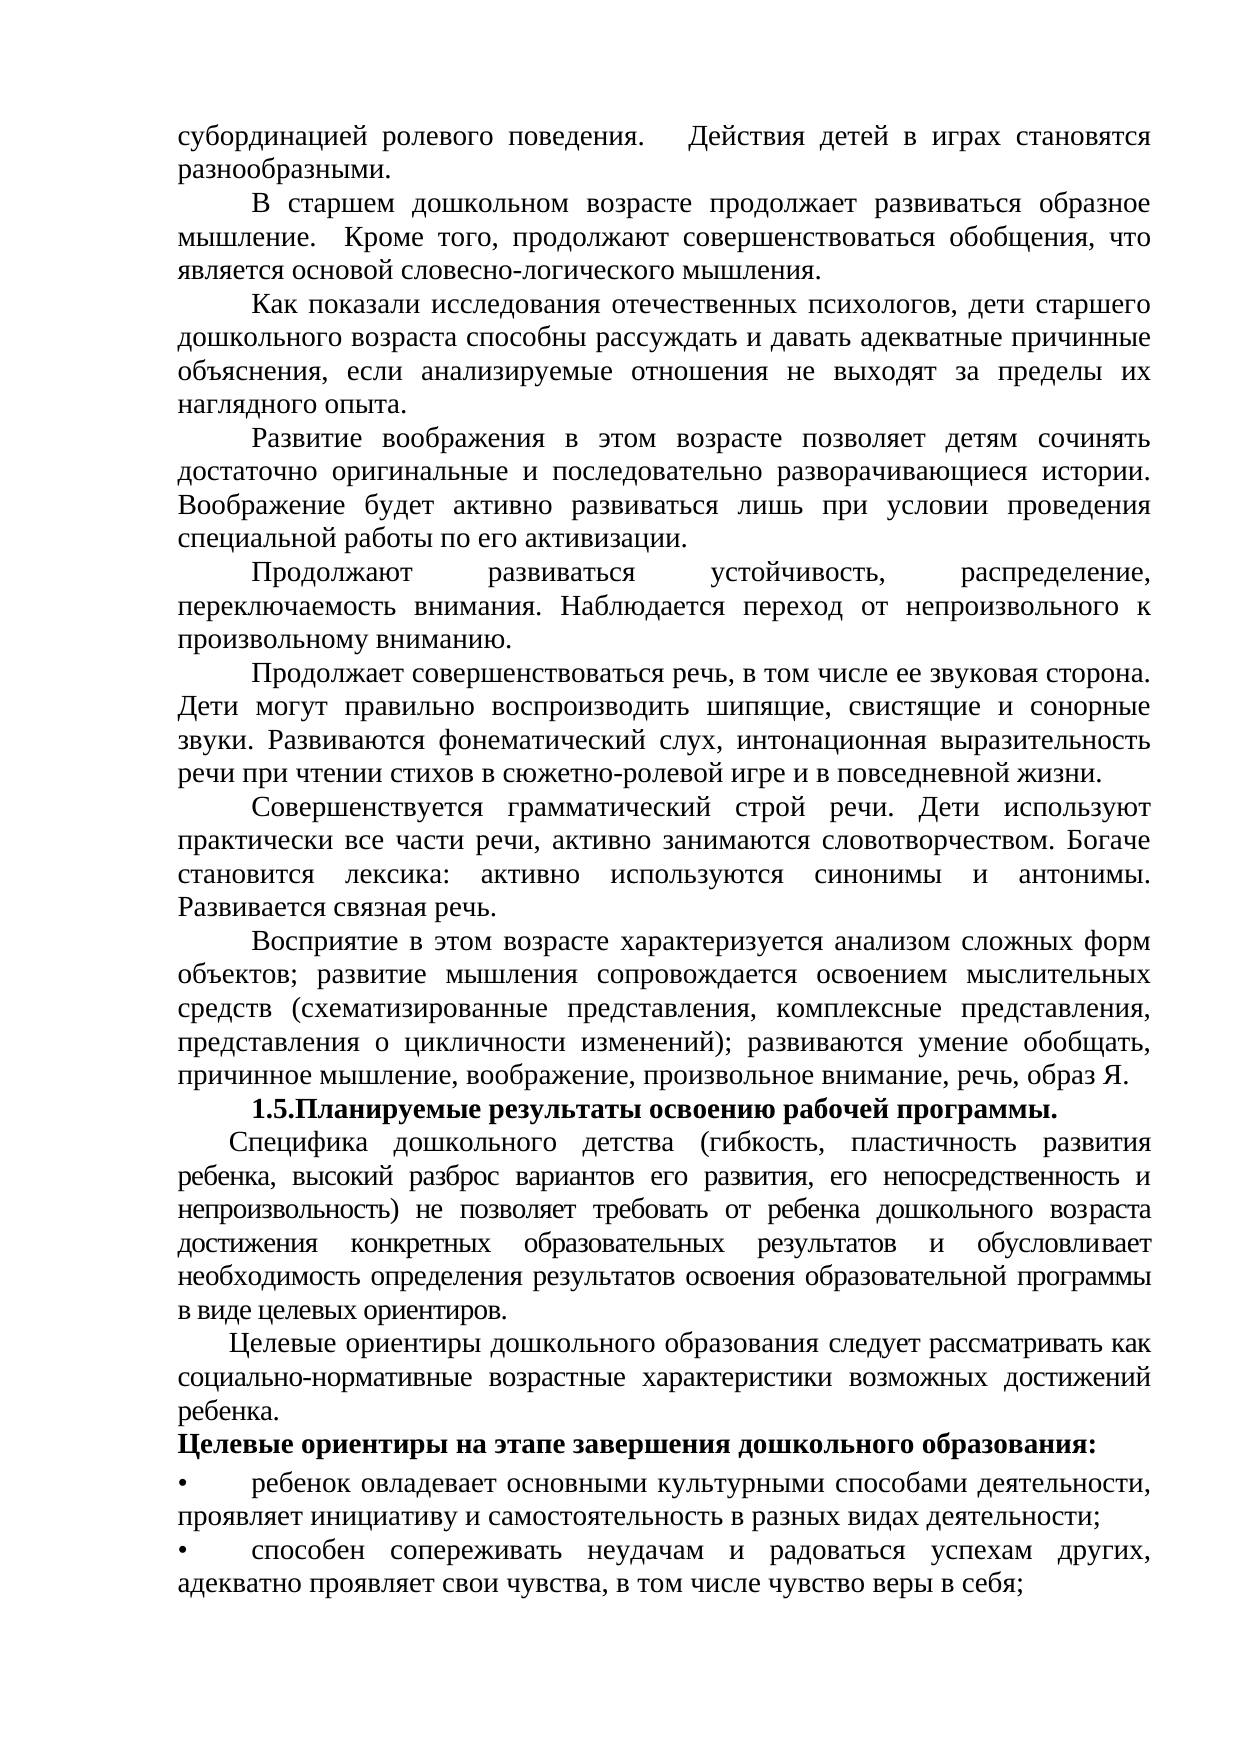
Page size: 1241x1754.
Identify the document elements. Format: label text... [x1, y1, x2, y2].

text Целевые ориентиры на этапе завершения дошкольного образования: [177, 1426, 1152, 1460]
text Как показали исследования отечественных психологов, дети старшего дошкольного возраста способны рассуждать и давать адекватные причинные объяснения, если анализируемые отношения не выходят за пределы их наглядного опыта. [177, 286, 1152, 420]
list ребенок овладевает основными культурными способами деятельности, проявляет инициативу и самостоятельность в разных видах деятельности; [177, 1465, 1152, 1532]
text Восприятие в этом возрасте характеризуется анализом сложных форм объектов; развитие мышления сопровождается освоением мыслительных средств (схематизированные представления, комплексные представления, представления о цикличности изменений); развиваются умение обобщать, причинное мышление, воображение, произвольное внимание, речь, образ Я. [177, 923, 1152, 1091]
text Продолжают развиваться устойчивость, распределение, переключаемость внимания. Наблюдается переход от непроизвольного к произвольному вниманию. [177, 554, 1152, 655]
text В старшем дошкольном возрасте продолжает развиваться образное мышление. Кроме того, продолжают совершенствоваться обобщения, что является основой словесно-логического мышления. [177, 185, 1152, 286]
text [177, 118, 1152, 185]
text Целевые ориентиры дошкольного образования следует рассматривать как социально-нормативные возрастные характеристики возможных достижений ребенка. [177, 1326, 1151, 1426]
text 1.5.Планируемые результаты освоению рабочей программы. [177, 1091, 1152, 1124]
text Специфика дошкольного детства (гибкость, пластичность развития ребенка, высокий разброс вариантов его развития, его непосредственность и непроизвольность) не позволяет требовать от ребенка дошкольного возраста достижения конкретных образовательных результатов и обусловливает необходимость определения результатов освоения образовательной программы в виде целевых ориентиров. [177, 1124, 1152, 1326]
list способен сопереживать неудачам и радоваться успехам других, адекватно проявляет свои чувства, в том числе чувство веры в себя; [177, 1532, 1152, 1599]
text Совершенствуется грамматический строй речи. Дети используют практически все части речи, активно занимаются словотворчеством. Богаче становится лексика: активно используются синонимы и антонимы. Развивается связная речь. [177, 789, 1152, 923]
text Продолжает совершенствоваться речь, в том числе ее звуковая сторона. Дети могут правильно воспроизводить шипящие, свистящие и сонорные звуки. Развиваются фонематический слух, интонационная выразительность речи при чтении стихов в сюжетно-ролевой игре и в повседневной жизни. [177, 655, 1152, 789]
text Развитие воображения в этом возрасте позволяет детям сочинять достаточно оригинальные и последовательно разворачивающиеся истории. Воображение будет активно развиваться лишь при условии проведения специальной работы по его активизации. [177, 420, 1152, 554]
